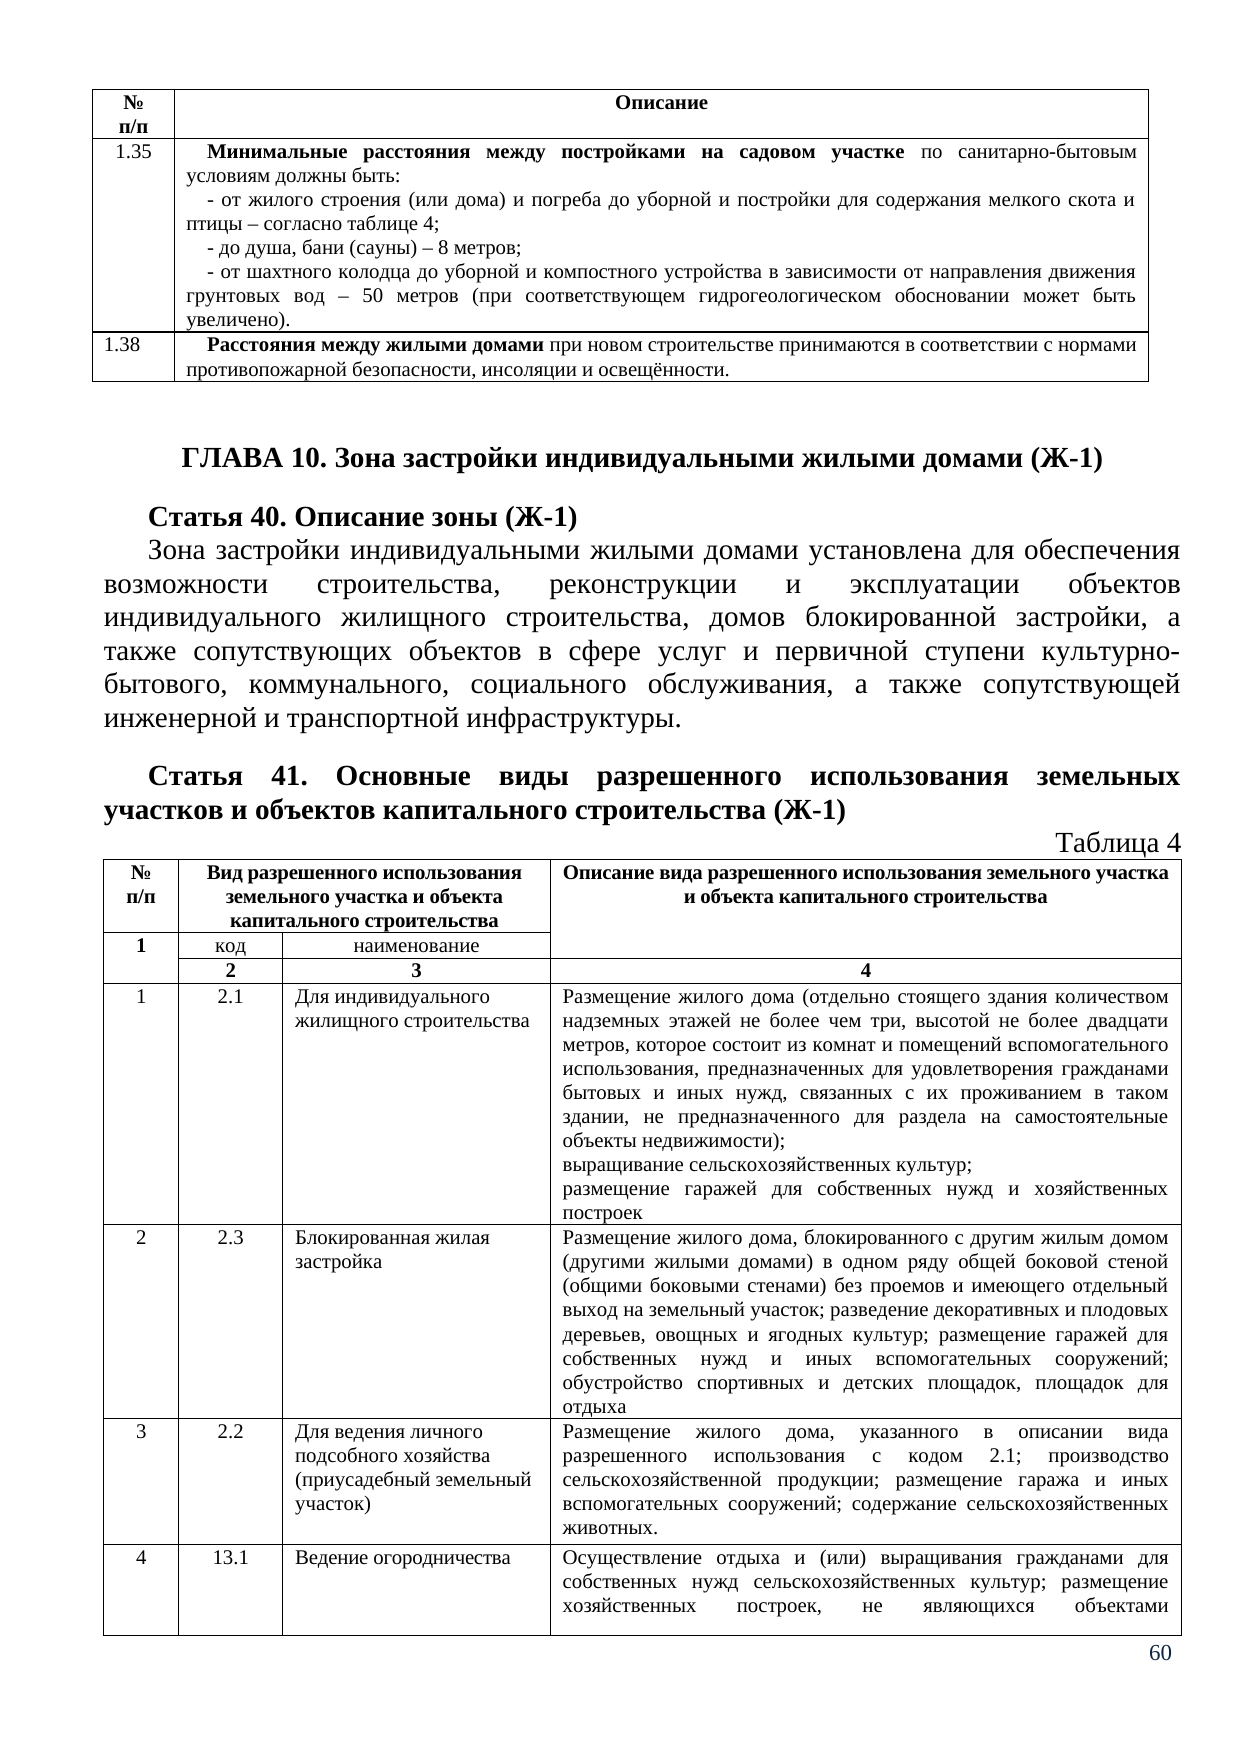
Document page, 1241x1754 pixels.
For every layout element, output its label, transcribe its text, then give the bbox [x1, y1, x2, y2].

table_cell Минимальные расстояния между постройками на садовом участке по санитарно-бытовым условиям должны быть: - от жилого строения (или дома) и погреба до уборной и постройки для содержания мелкого скота и птицы – согласно таблице 4; - до душа, бани (сауны) – 8 метров; - от шахтного колодца до уборной и компостного устройства в зависимости от направления движения грунтовых вод – 50 метров (при соответствующем гидрогеологическом обосновании может быть увеличено). [175, 139, 1148, 331]
table_cell Для индивидуального жилищного строительства [283, 984, 550, 1224]
text Зона застройки индивидуальными жилыми домами установлена для обеспечения возможности строительства, реконструкции и эксплуатации объектов индивидуального жилищного строительства, домов блокированной застройки, а также сопутствующих объектов в сфере услуг и первичной ступени культурно-бытового, коммунального, социального обслуживания, а также сопутствующей инженерной и транспортной инфраструктуры. [103, 532, 1181, 733]
table_cell 2.1 [179, 984, 282, 1224]
table_cell 1 [104, 933, 178, 982]
table_cell 2 [179, 959, 282, 982]
table_header Описание [175, 90, 1148, 138]
table_cell Размещение жилого дома, указанного в описании вида разрешенного использования с кодом 2.1; производство сельскохозяйственной продукции; размещение гаража и иных вспомогательных сооружений; содержание сельскохозяйственных животных. [551, 1419, 1181, 1544]
table_cell 3 [283, 959, 550, 982]
table_cell Размещение жилого дома (отдельно стоящего здания количеством надземных этажей не более чем три, высотой не более двадцати метров, которое состоит из комнат и помещений вспомогательного использования, предназначенных для удовлетворения гражданами бытовых и иных нужд, связанных с их проживанием в таком здании, не предназначенного для раздела на самостоятельные объекты недвижимости); выращивание сельскохозяйственных культур; размещение гаражей для собственных нужд и хозяйственных построек [551, 984, 1181, 1224]
table_cell наименование [283, 933, 550, 957]
table_cell 4 [104, 1545, 178, 1635]
table_cell Ведение огородничества [283, 1545, 550, 1635]
table_cell Блокированная жилая застройка [283, 1225, 550, 1418]
table_cell 13.1 [179, 1545, 282, 1635]
table_cell Размещение жилого дома, блокированного с другим жилым домом (другими жилыми домами) в одном ряду общей боковой стеной (общими боковыми стенами) без проемов и имеющего отдельный выход на земельный участок; разведение декоративных и плодовых деревьев, овощных и ягодных культур; размещение гаражей для собственных нужд и иных вспомогательных сооружений; обустройство спортивных и детских площадок, площадок для отдыха [551, 1225, 1181, 1418]
table_header № п/п [93, 90, 174, 138]
table_cell Для ведения личного подсобного хозяйства (приусадебный земельный участок) [283, 1419, 550, 1544]
text Таблица 4 [103, 826, 1181, 859]
table_cell [104, 984, 178, 1224]
table_cell 2.2 [179, 1419, 282, 1544]
table_cell [104, 1419, 178, 1544]
table_cell 1.35 [93, 139, 174, 331]
table_cell Расстояния между жилыми домами при новом строительстве принимаются в соответствии с нормами противопожарной безопасности, инсоляции и освещённости. [175, 333, 1148, 381]
text Статья 41. Основные виды разрешенного использования земельных участков и объектов капитального строительства (Ж-1) [103, 758, 1181, 826]
text ГЛАВА 10. Зона застройки индивидуальными жилыми домами (Ж-1) [103, 440, 1181, 474]
text Статья 40. Описание зоны (Ж-1) [103, 499, 1181, 532]
table_header № п/п [104, 860, 178, 932]
table_cell 4 [551, 959, 1181, 982]
table_cell код [179, 933, 282, 957]
table_header Описание вида разрешенного использования земельного участка и объекта капитального строительства [551, 860, 1181, 957]
table_cell 2.3 [179, 1225, 282, 1418]
table_cell [104, 1225, 178, 1418]
table_cell 1.38 [93, 333, 174, 381]
